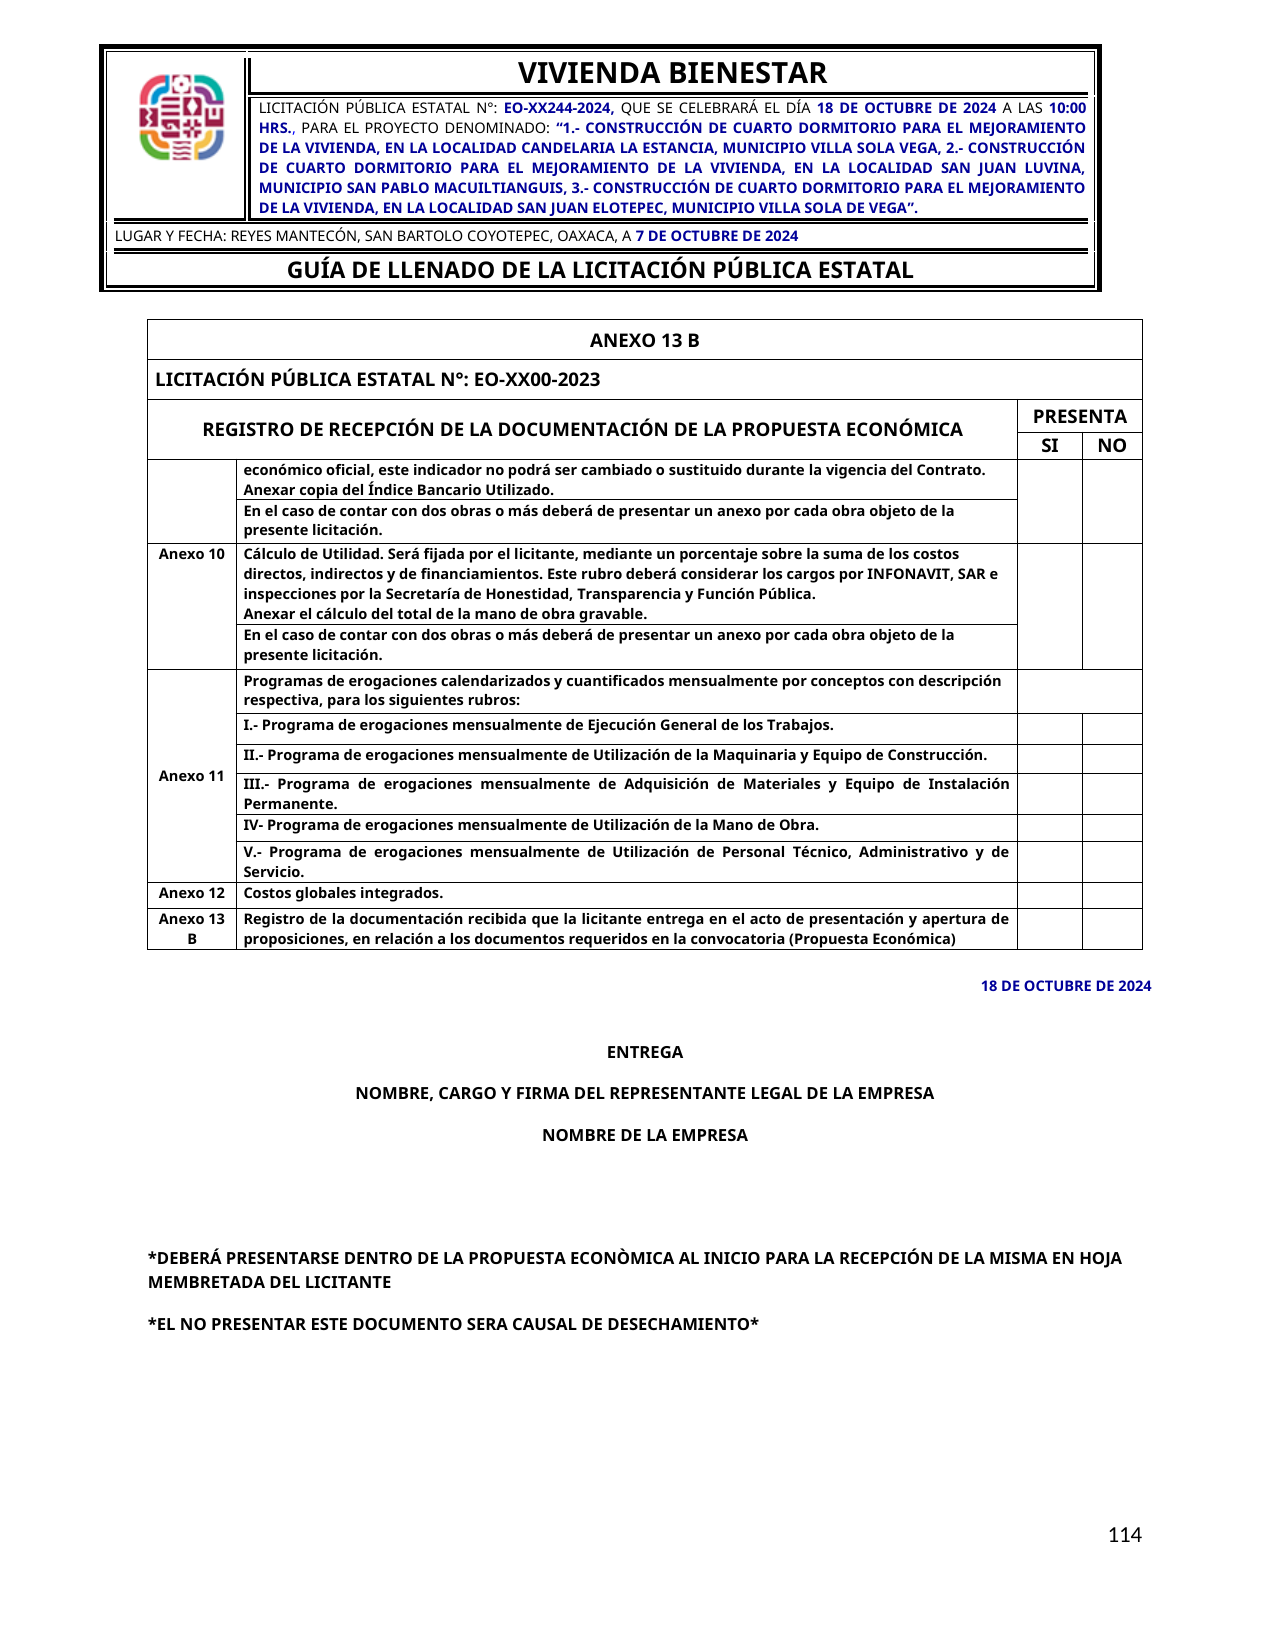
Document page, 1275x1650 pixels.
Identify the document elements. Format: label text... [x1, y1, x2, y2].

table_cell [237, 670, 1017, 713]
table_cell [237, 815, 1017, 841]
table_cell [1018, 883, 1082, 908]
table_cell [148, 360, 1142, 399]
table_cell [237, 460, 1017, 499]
text *DEBERÁ PRESENTARSE DENTRO DE LA PROPUESTA ECONÒMICA AL INICIO PARA LA RECEPCIÓN DE LA MISMA EN HOJA MEMBRETADA DEL LICITANTE [148, 1247, 1142, 1294]
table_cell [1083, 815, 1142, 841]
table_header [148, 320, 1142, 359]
text NOMBRE DE LA EMPRESA [148, 1123, 1142, 1146]
text ENTREGA [148, 1041, 1142, 1063]
text NOMBRE, CARGO Y FIRMA DEL REPRESENTANTE LEGAL DE LA EMPRESA [148, 1082, 1142, 1105]
text 18 DE OCTUBRE DE 2024 [148, 976, 1152, 995]
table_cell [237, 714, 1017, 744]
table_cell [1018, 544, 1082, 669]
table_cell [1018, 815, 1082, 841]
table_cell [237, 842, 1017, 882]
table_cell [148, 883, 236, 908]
picture [128, 66, 235, 166]
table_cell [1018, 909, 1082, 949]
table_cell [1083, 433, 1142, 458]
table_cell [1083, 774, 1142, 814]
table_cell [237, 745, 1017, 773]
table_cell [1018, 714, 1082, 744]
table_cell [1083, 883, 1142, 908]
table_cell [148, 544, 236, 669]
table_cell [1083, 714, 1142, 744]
text *EL NO PRESENTAR ESTE DOCUMENTO SERA CAUSAL DE DESECHAMIENTO* [148, 1312, 1142, 1335]
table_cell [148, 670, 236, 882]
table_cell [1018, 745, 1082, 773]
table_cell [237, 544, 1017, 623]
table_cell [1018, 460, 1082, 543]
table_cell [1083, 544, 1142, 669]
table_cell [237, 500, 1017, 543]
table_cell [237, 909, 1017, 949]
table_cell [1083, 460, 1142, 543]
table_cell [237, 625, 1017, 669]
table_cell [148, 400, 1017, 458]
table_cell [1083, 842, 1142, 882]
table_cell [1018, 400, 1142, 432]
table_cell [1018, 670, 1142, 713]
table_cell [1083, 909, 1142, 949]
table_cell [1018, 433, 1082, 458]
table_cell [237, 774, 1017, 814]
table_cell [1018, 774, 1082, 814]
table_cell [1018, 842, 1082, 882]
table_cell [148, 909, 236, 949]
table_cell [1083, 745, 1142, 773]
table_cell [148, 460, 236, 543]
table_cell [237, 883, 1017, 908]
